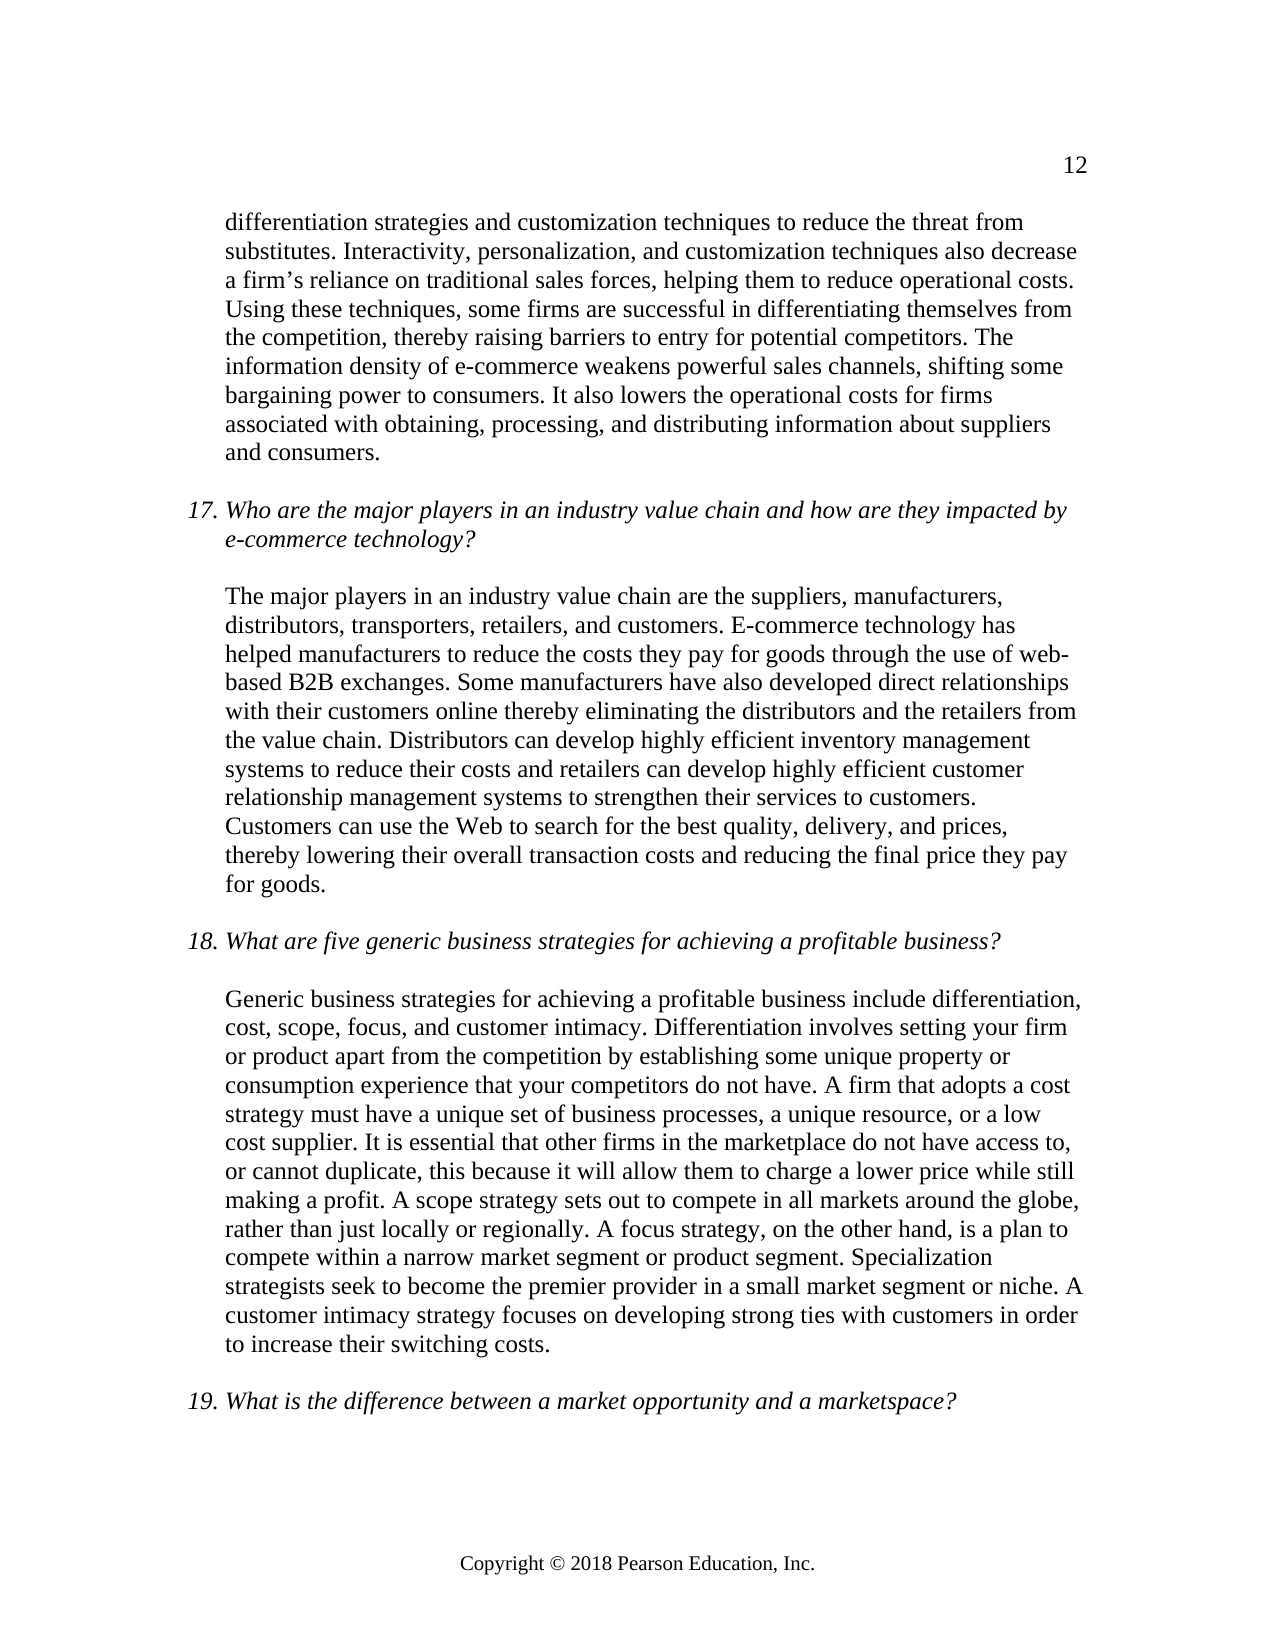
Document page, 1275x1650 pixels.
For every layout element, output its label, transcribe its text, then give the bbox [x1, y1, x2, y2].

text 18. What are five generic business strategies for achieving a profitable business? [187, 926, 1087, 955]
text Generic business strategies for achieving a profitable business include differentiation, cost, scope, focus, and customer intimacy. Differentiation involves setting your firm or product apart from the competition by establishing some unique property or consumption experience that your competitors do not have. A firm that adopts a cost strategy must have a unique set of business processes, a unique resource, or a low cost supplier. It is essential that other firms in the marketplace do not have access to, or cannot duplicate, this because it will allow them to charge a lower price while still making a profit. A scope strategy sets out to compete in all markets around the globe, rather than just locally or regionally. A focus strategy, on the other hand, is a plan to compete within a narrow market segment or product segment. Specialization strategists seek to become the premier provider in a small market segment or niche. A customer intimacy strategy focuses on developing strong ties with customers in order to increase their switching costs. [225, 984, 1087, 1357]
text 17. Who are the major players in an industry value chain and how are they impacted by e-commerce technology? [187, 495, 1087, 552]
text 19. What is the difference between a market opportunity and a marketspace? [187, 1386, 1087, 1415]
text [225, 207, 1087, 466]
text The major players in an industry value chain are the suppliers, manufacturers, distributors, transporters, retailers, and customers. E-commerce technology has helped manufacturers to reduce the costs they pay for goods through the use of web-based B2B exchanges. Some manufacturers have also developed direct relationships with their customers online thereby eliminating the distributors and the retailers from the value chain. Distributors can develop highly efficient inventory management systems to reduce their costs and retailers can develop highly efficient customer relationship management systems to strengthen their services to customers. Customers can use the Web to search for the best quality, delivery, and prices, thereby lowering their overall transaction costs and reducing the final price they pay for goods. [225, 581, 1087, 897]
